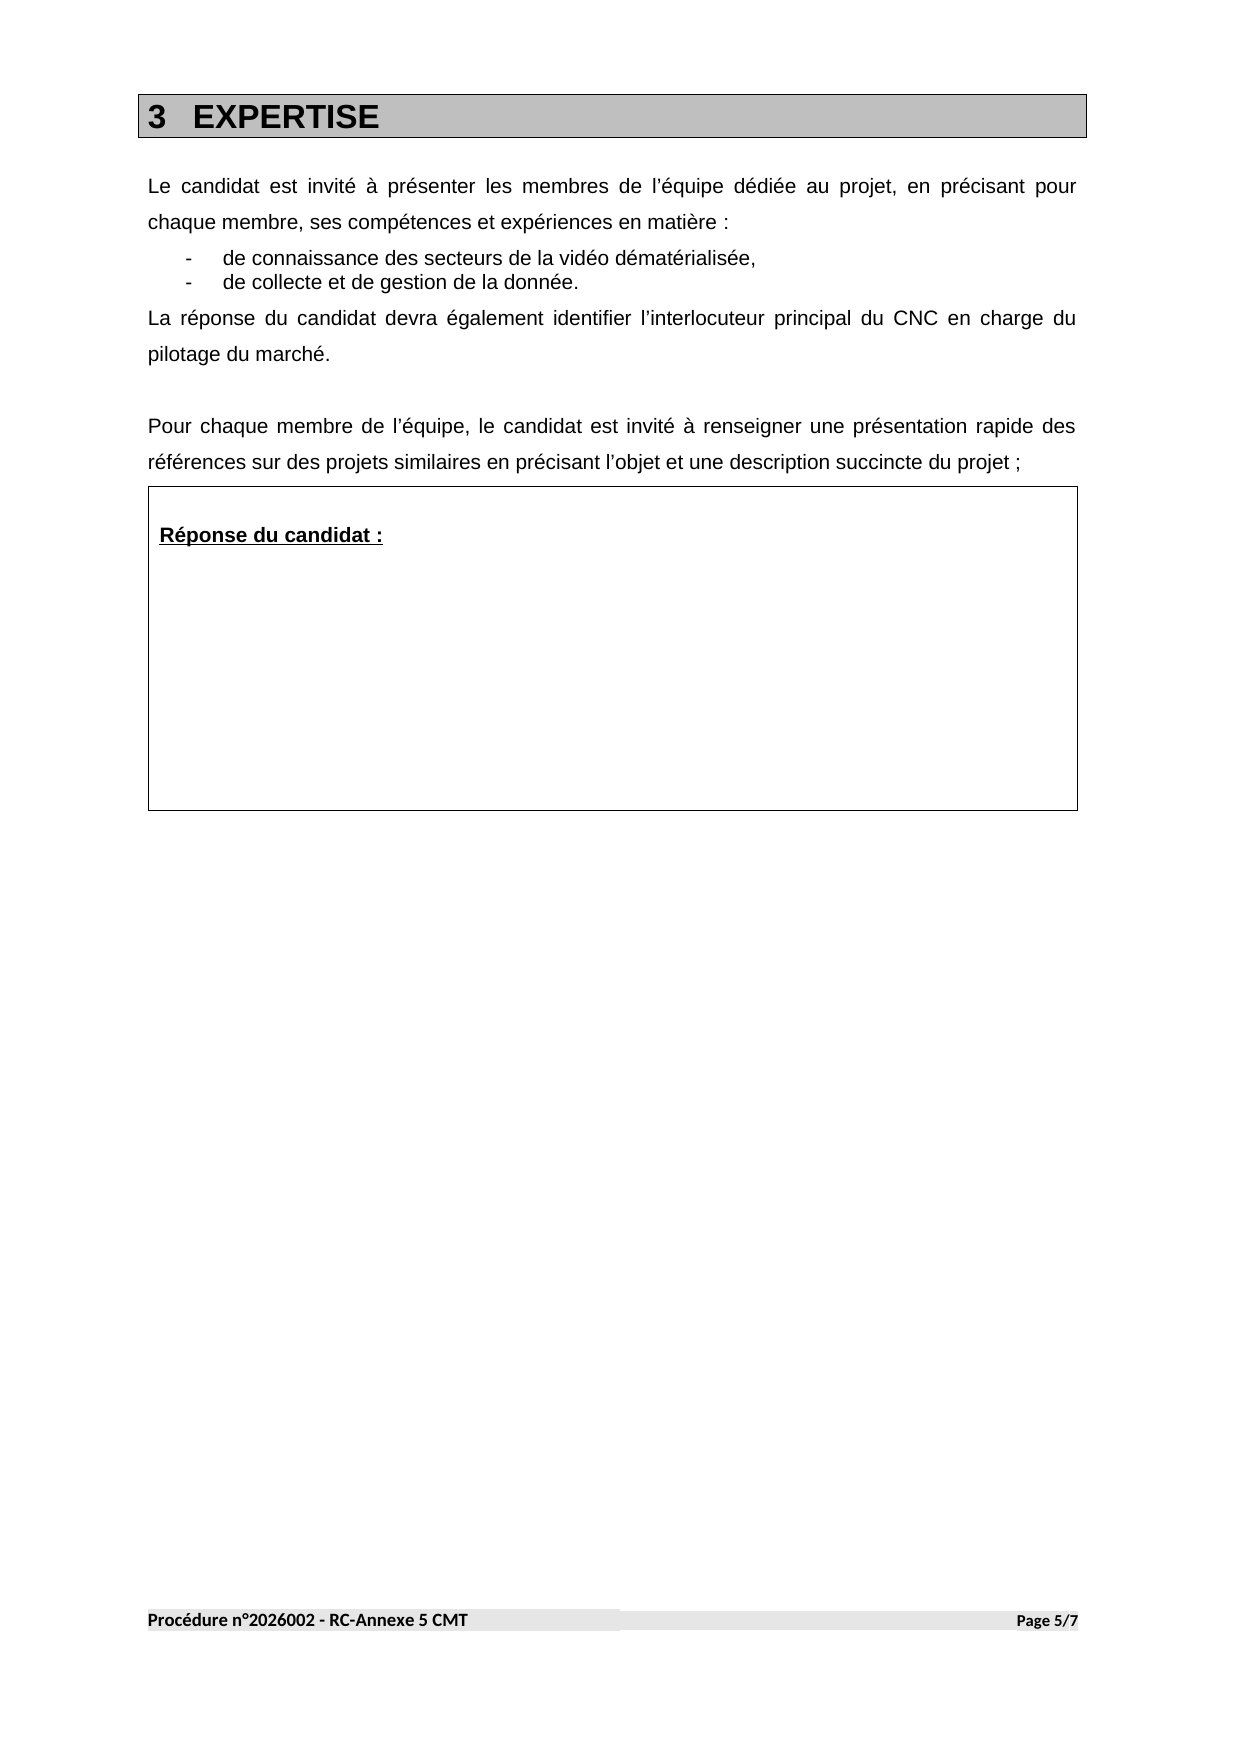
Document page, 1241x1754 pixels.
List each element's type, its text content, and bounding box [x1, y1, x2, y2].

list de connaissance des secteurs de la vidéo dématérialisée, [185, 246, 1078, 270]
table_header Réponse du candidat : [149, 487, 1077, 810]
subtitle EXPERTISE [139, 95, 1086, 137]
text La réponse du candidat devra également identifier l’interlocuteur principal du CNC en charge du pilotage du marché. [148, 306, 1078, 366]
list de collecte et de gestion de la donnée. [185, 270, 1078, 294]
text Le candidat est invité à présenter les membres de l’équipe dédiée au projet, en précisant pour chaque membre, ses compétences et expériences en matière : [148, 174, 1078, 234]
text Pour chaque membre de l’équipe, le candidat est invité à renseigner une présentation rapide des références sur des projets similaires en précisant l’objet et une description succincte du projet ; [148, 414, 1078, 474]
